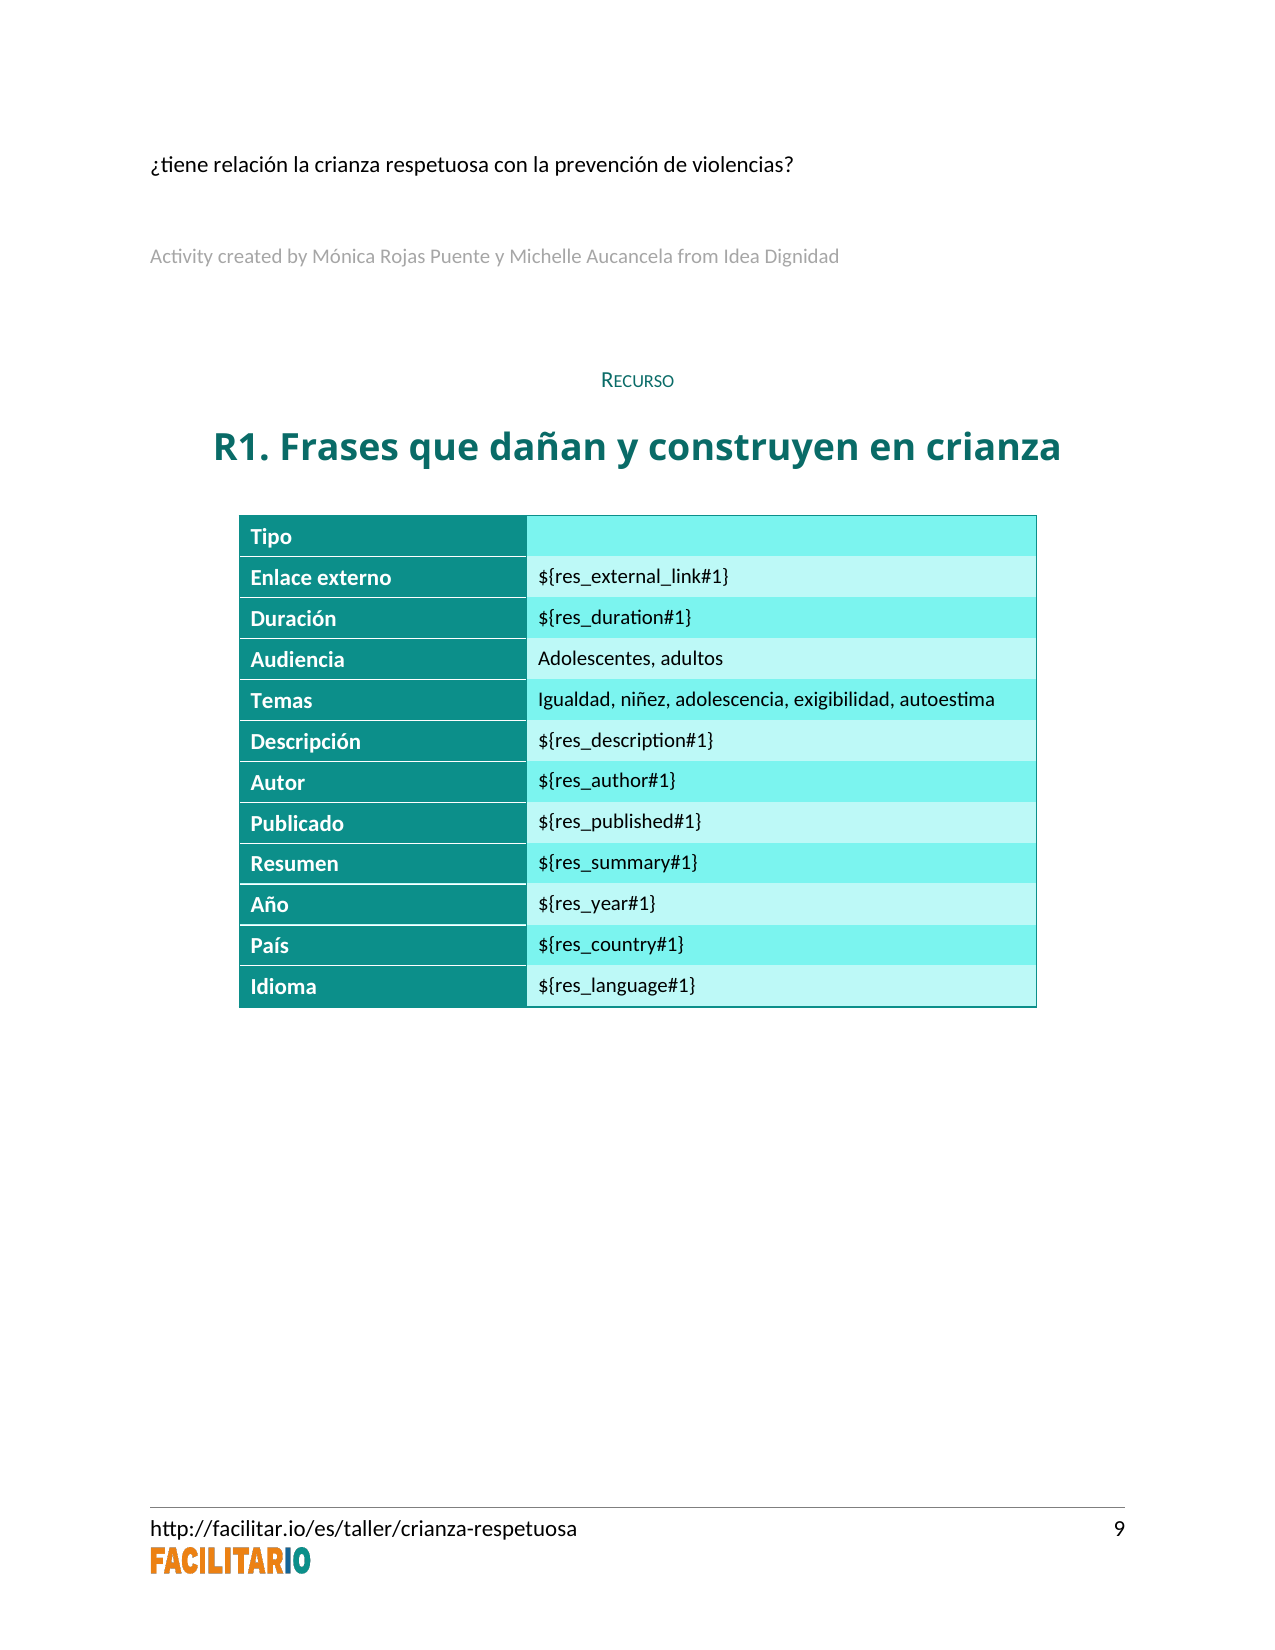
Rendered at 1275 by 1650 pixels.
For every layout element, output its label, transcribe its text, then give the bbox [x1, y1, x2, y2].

table_cell Temas [240, 680, 526, 720]
table_cell Idioma [240, 966, 526, 1006]
table_cell País [240, 926, 526, 965]
table_cell ${res_author#1} [527, 761, 1036, 802]
table_cell Año [240, 885, 526, 924]
table_cell ${res_country#1} [527, 925, 1036, 965]
table_header Tipo [240, 516, 526, 556]
picture [145, 1544, 315, 1576]
table_cell Igualdad, niñez, adolescencia, exigibilidad, autoestima [527, 679, 1036, 720]
table_cell ${res_external_link#1} [527, 556, 1036, 597]
table_cell ${res_description#1} [527, 720, 1036, 761]
table_header [527, 516, 1036, 556]
table_cell Publicado [240, 803, 526, 843]
text Activity created by Mónica Rojas Puente y Michelle Aucancela from Idea Dignidad [150, 244, 1125, 269]
table_cell ${res_published#1} [527, 802, 1036, 843]
text Recurso [150, 365, 1125, 393]
table_cell Descripción [240, 721, 526, 761]
table_cell ${res_summary#1} [527, 843, 1036, 883]
table_cell Autor [240, 762, 526, 802]
table_cell Enlace externo [240, 557, 526, 597]
subtitle R1. Frases que dañan y construyen en crianza [150, 420, 1125, 471]
table_cell Audiencia [240, 639, 526, 679]
table_cell Adolescentes, adultos [527, 638, 1036, 679]
text ¿tiene relación la crianza respetuosa con la prevención de violencias? [150, 150, 1125, 178]
table_cell ${res_year#1} [527, 884, 1036, 924]
table_cell Resumen [240, 844, 526, 883]
table_cell ${res_duration#1} [527, 597, 1036, 638]
table_cell Duración [240, 598, 526, 638]
table_cell ${res_language#1} [527, 965, 1036, 1006]
